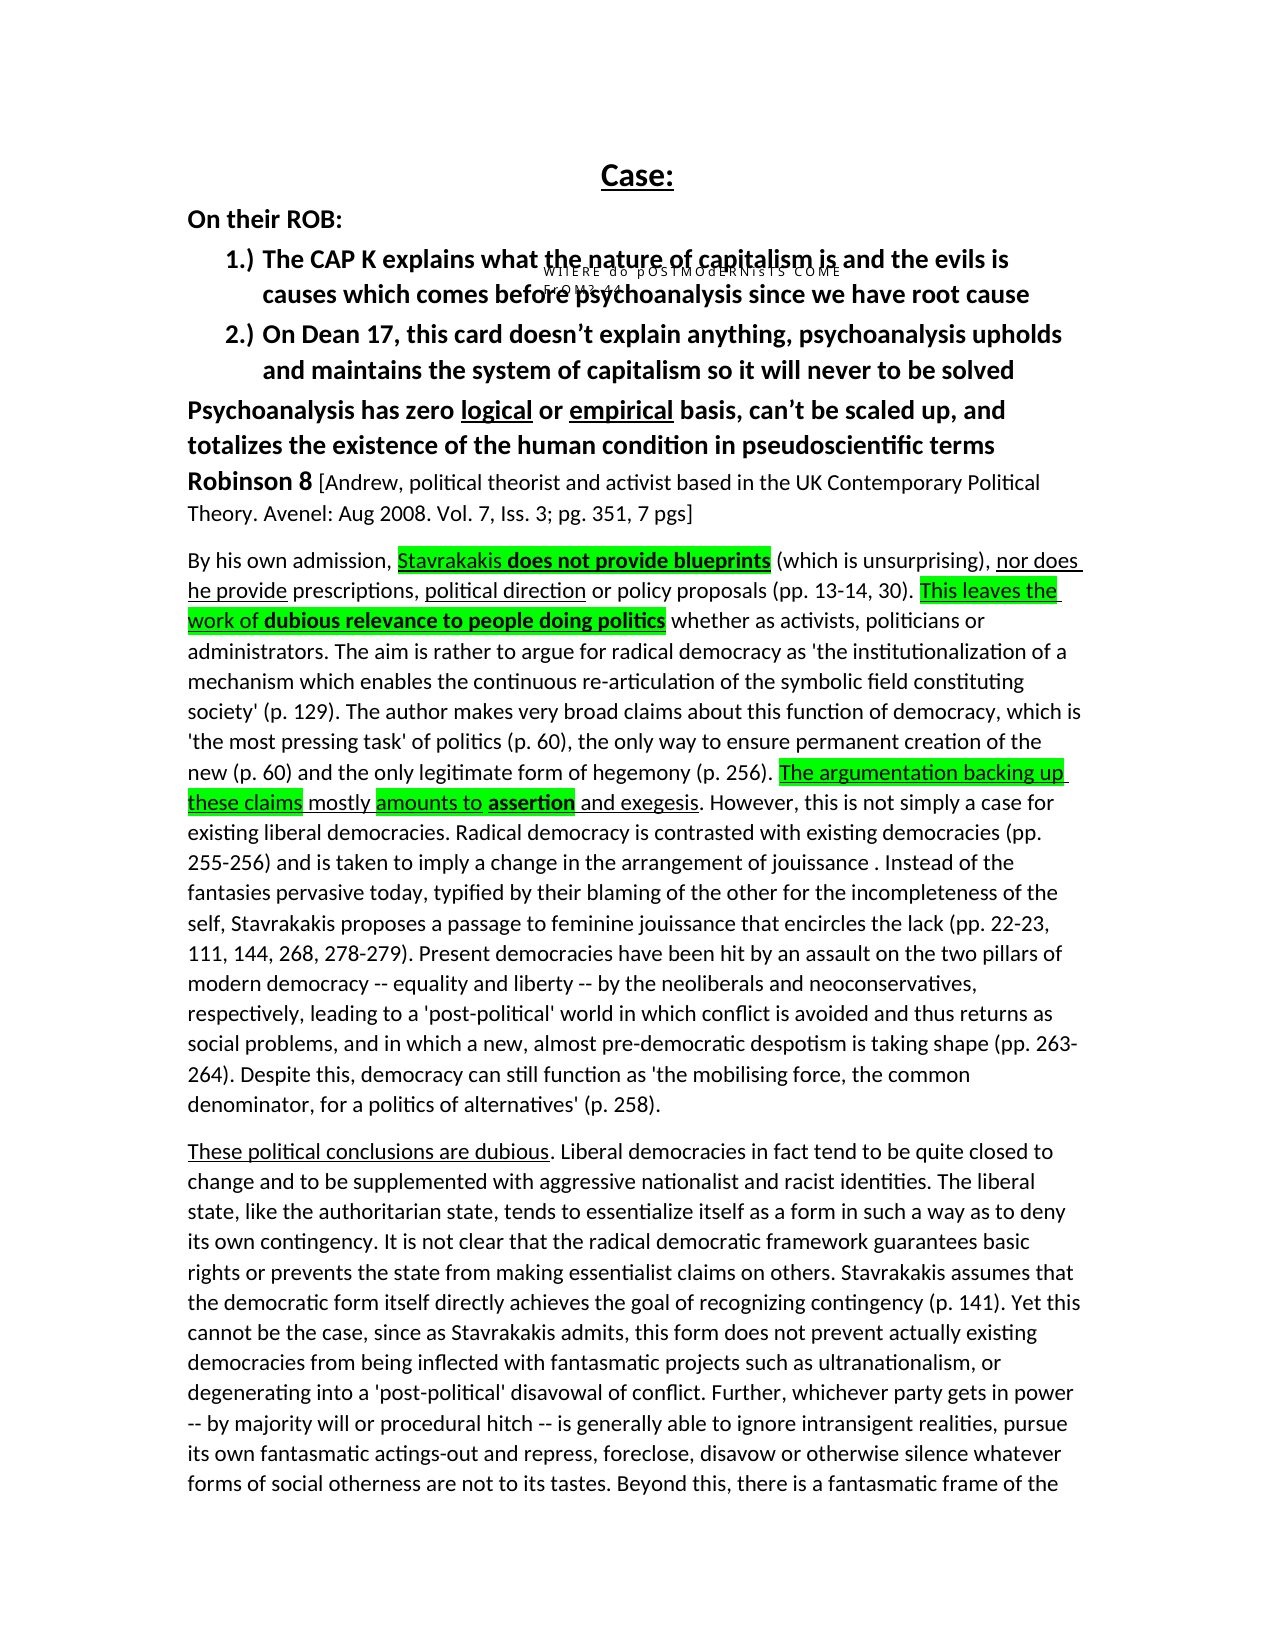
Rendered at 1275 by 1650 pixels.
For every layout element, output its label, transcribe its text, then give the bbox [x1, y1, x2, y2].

subtitle On their ROB: [187, 202, 1087, 235]
subtitle Case: [187, 154, 1087, 195]
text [187, 1137, 1087, 1497]
subtitle On Dean 17, this card doesn’t explain anything, psychoanalysis upholds and maintains the system of capitalism so it will never to be solved [225, 317, 1087, 386]
text By his own admission, Stavrakakis does not provide blueprints (which is unsurprising), nor does he provide prescriptions, political direction or policy proposals (pp. 13-14, 30). This leaves the work of dubious relevance to people doing politics whether as activists, politicians or administrators. The aim is rather to argue for radical democracy as 'the institutionalization of a mechanism which enables the continuous re-articulation of the symbolic field constituting society' (p. 129). The author makes very broad claims about this function of democracy, which is 'the most pressing task' of politics (p. 60), the only way to ensure permanent creation of the new (p. 60) and the only legitimate form of hegemony (p. 256). The argumentation backing up these claims mostly amounts to assertion and exegesis. However, this is not simply a case for existing liberal democracies. Radical democracy is contrasted with existing democracies (pp. 255-256) and is taken to imply a change in the arrangement of jouissance . Instead of the fantasies pervasive today, typified by their blaming of the other for the incompleteness of the self, Stavrakakis proposes a passage to feminine jouissance that encircles the lack (pp. 22-23, 111, 144, 268, 278-279). Present democracies have been hit by an assault on the two pillars of modern democracy -- equality and liberty -- by the neoliberals and neoconservatives, respectively, leading to a 'post-political' world in which conflict is avoided and thus returns as social problems, and in which a new, almost pre-democratic despotism is taking shape (pp. 263-264). Despite this, democracy can still function as 'the mobilising force, the common denominator, for a politics of alternatives' (p. 258). [187, 546, 1087, 1118]
subtitle Psychoanalysis has zero logical or empirical basis, can’t be scaled up, and totalizes the existence of the human condition in pseudoscientific terms [187, 393, 1087, 462]
subtitle The CAP K explains what the nature of capitalism is and the evils is causes which comes before psychoanalysis since we have root cause [225, 242, 1087, 311]
text Robinson 8 [Andrew, political theorist and activist based in the UK Contemporary Political Theory. Avenel: Aug 2008. Vol. 7, Iss. 3; pg. 351, 7 pgs] [187, 464, 1087, 527]
